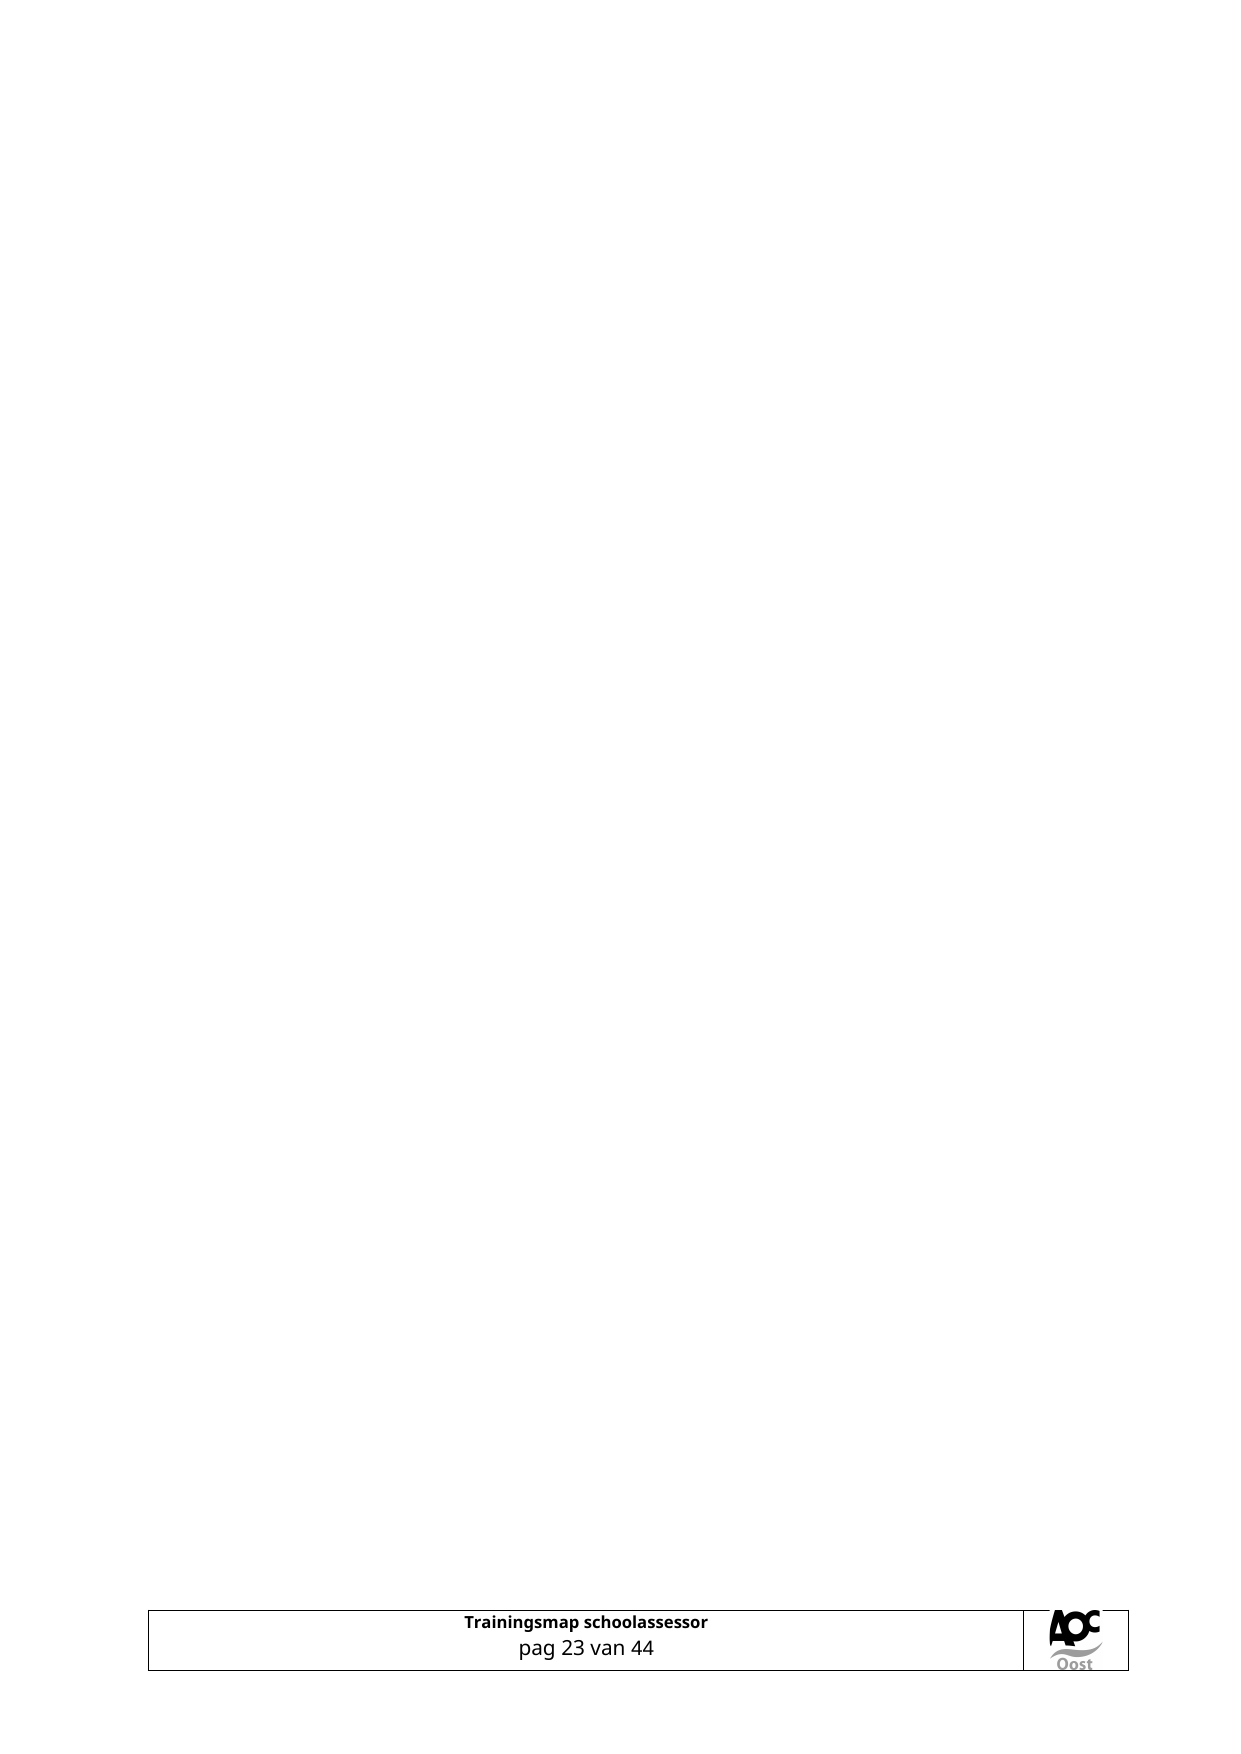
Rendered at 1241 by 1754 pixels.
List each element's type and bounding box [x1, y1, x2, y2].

picture [1049, 1610, 1103, 1670]
